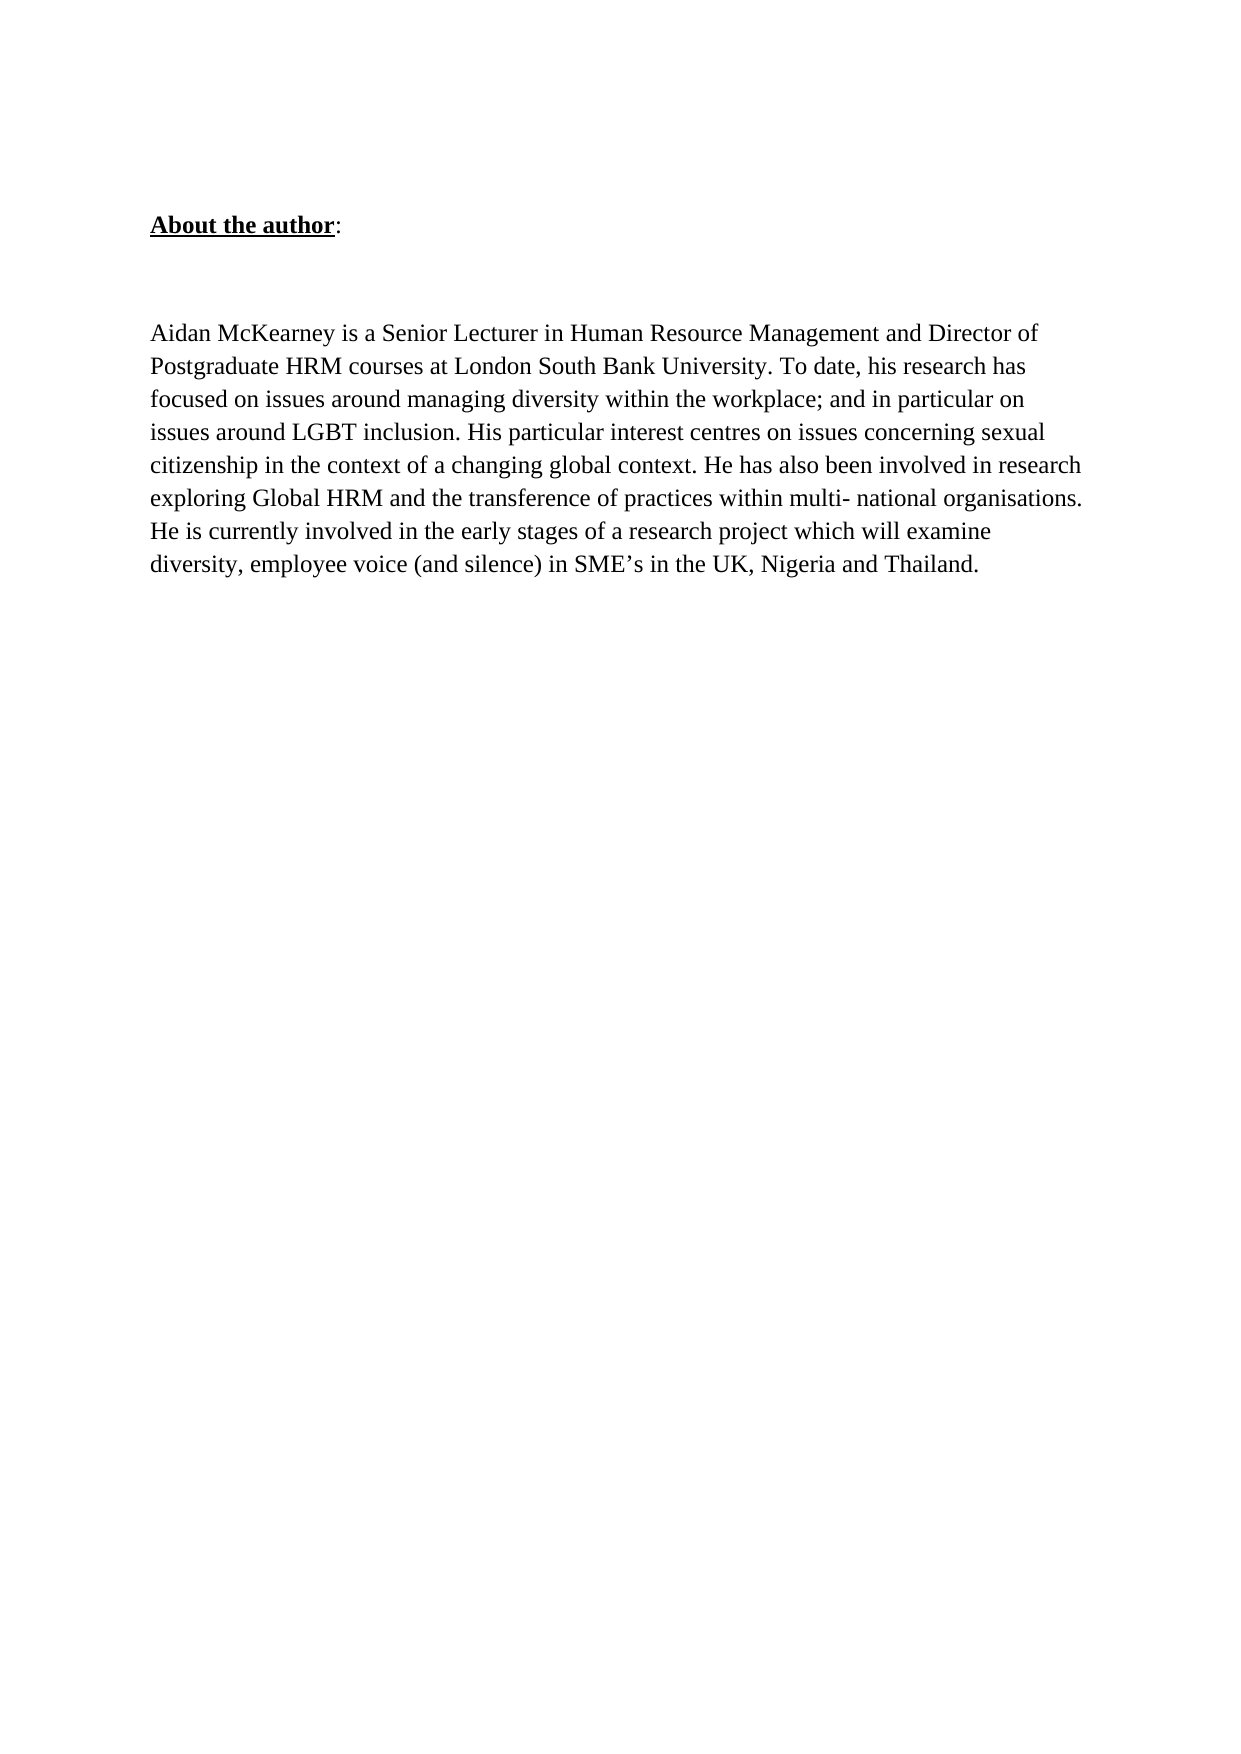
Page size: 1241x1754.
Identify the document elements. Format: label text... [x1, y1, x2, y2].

text Aidan McKearney is a Senior Lecturer in Human Resource Management and Director of Postgraduate HRM courses at London South Bank University. To date, his research has focused on issues around managing diversity within the workplace; and in particular on issues around LGBT inclusion. His particular interest centres on issues concerning sexual citizenship in the context of a changing global context. He has also been involved in research exploring Global HRM and the transference of practices within multi- national organisations. He is currently involved in the early stages of a research project which will examine diversity, employee voice (and silence) in SME’s in the UK, Nigeria and Thailand. [150, 318, 1090, 578]
text About the author: [150, 210, 1090, 239]
